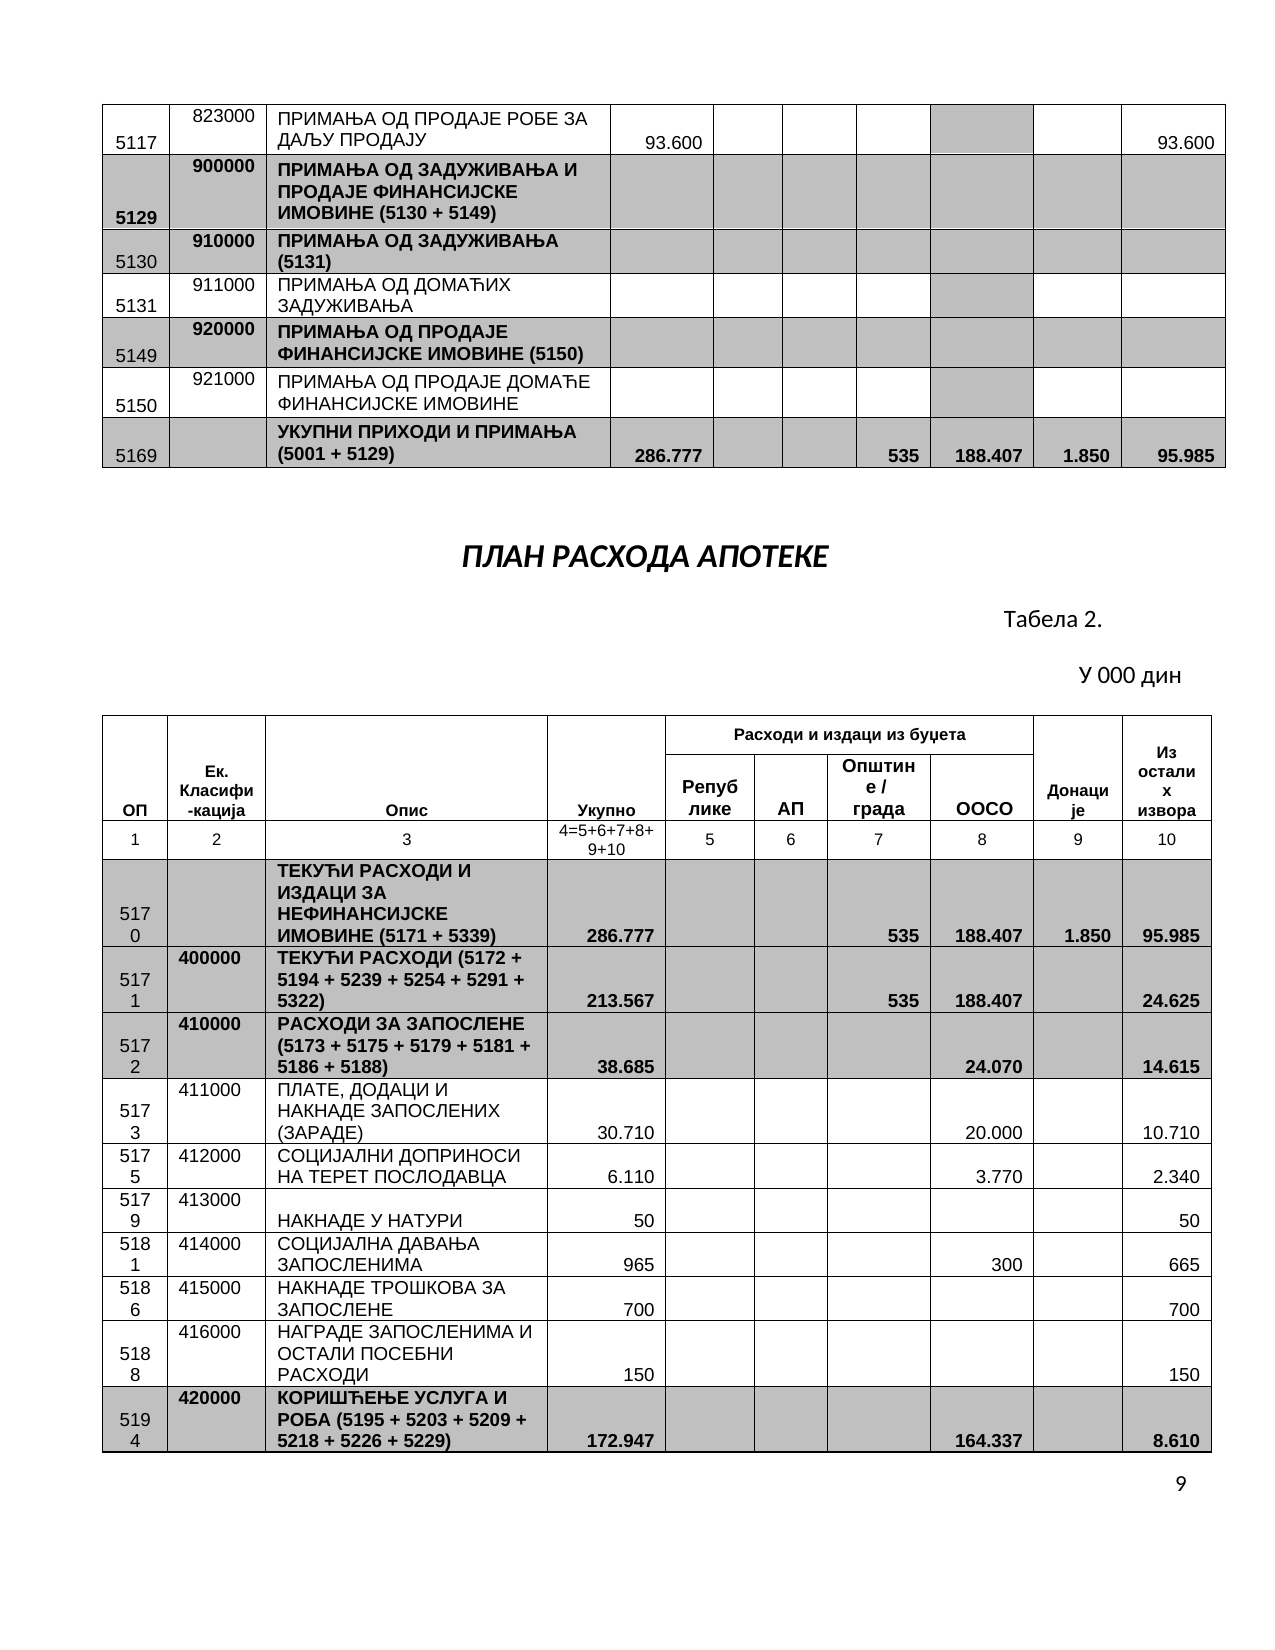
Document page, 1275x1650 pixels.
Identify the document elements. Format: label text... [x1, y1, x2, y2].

table_cell [1034, 1387, 1122, 1451]
table_cell 5172 [103, 1013, 167, 1078]
table_cell [828, 1189, 930, 1232]
table_header Опис [266, 716, 547, 819]
table_cell 3 [266, 821, 547, 859]
table_cell 8.610 [1123, 1387, 1211, 1451]
table_cell [666, 1321, 754, 1386]
table_cell 93.600 [611, 105, 713, 153]
table_cell [755, 1144, 827, 1187]
table_cell 410000 [168, 1013, 265, 1078]
table_cell 50 [1123, 1189, 1211, 1232]
table_cell 5169 [103, 418, 169, 467]
table_cell [714, 418, 782, 467]
table_cell [857, 274, 930, 317]
table_cell [1034, 1144, 1122, 1187]
table_cell 6.110 [548, 1144, 665, 1187]
table_cell [828, 1387, 930, 1451]
table_cell СОЦИЈАЛНА ДАВАЊА ЗАПОСЛЕНИМА [266, 1233, 547, 1276]
table_cell 93.600 [1122, 105, 1225, 153]
table_cell 286.777 [611, 418, 713, 467]
table_cell 412000 [168, 1144, 265, 1187]
table_cell [755, 1387, 827, 1451]
table_cell 188.407 [931, 860, 1033, 946]
table_cell [714, 368, 782, 417]
table_cell 24.070 [931, 1013, 1033, 1078]
table_cell [1034, 1079, 1122, 1143]
table_cell [828, 1079, 930, 1143]
table_cell [611, 155, 713, 228]
table_cell [857, 155, 930, 228]
table_cell 188.407 [931, 947, 1033, 1012]
table_cell 300 [931, 1233, 1033, 1276]
table_cell 420000 [168, 1387, 265, 1451]
table_cell 700 [548, 1277, 665, 1320]
table_cell [611, 230, 713, 273]
table_cell 965 [548, 1233, 665, 1276]
text У 000 дин [103, 659, 1186, 689]
table_cell 286.777 [548, 860, 665, 946]
table_cell 5170 [103, 860, 167, 946]
table_cell 5186 [103, 1277, 167, 1320]
table_cell [714, 155, 782, 228]
table_cell 2.340 [1123, 1144, 1211, 1187]
table_cell 5181 [103, 1233, 167, 1276]
table_cell 9 [1034, 821, 1122, 859]
table_cell 95.985 [1122, 418, 1225, 467]
table_cell ПРИМАЊА ОД ЗАДУЖИВАЊА (5131) [267, 230, 610, 273]
table_cell 413000 [168, 1189, 265, 1232]
table_cell [666, 1079, 754, 1143]
table_cell 20.000 [931, 1079, 1033, 1143]
table_cell 10 [1123, 821, 1211, 859]
table_header Донације [1034, 716, 1122, 819]
table_cell 5131 [103, 274, 169, 317]
table_cell ООСО [931, 755, 1033, 819]
table_cell [783, 274, 856, 317]
table_cell 5129 [103, 155, 169, 228]
table_cell [857, 318, 930, 367]
table_cell 920000 [170, 318, 266, 367]
table_cell Општине / града [828, 755, 930, 819]
table_cell НАКНАДЕ У НАТУРИ [266, 1189, 547, 1232]
table_cell 411000 [168, 1079, 265, 1143]
table_cell 172.947 [548, 1387, 665, 1451]
table_cell [755, 860, 827, 946]
table_cell 1.850 [1034, 418, 1121, 467]
table_cell [1034, 274, 1121, 317]
table_cell 188.407 [931, 418, 1033, 467]
table_cell 921000 [170, 368, 266, 417]
table_cell АП [755, 755, 827, 819]
table_cell 3.770 [931, 1144, 1033, 1187]
table_header ОП [103, 716, 167, 819]
table_cell [931, 1277, 1033, 1320]
table_cell 150 [548, 1321, 665, 1386]
table_cell [1034, 1189, 1122, 1232]
table_cell 400000 [168, 947, 265, 1012]
table_cell [828, 1144, 930, 1187]
table_header Расходи и издаци из буџета [666, 716, 1033, 754]
table_cell ПРИМАЊА ОД ДОМАЋИХ ЗАДУЖИВАЊА [267, 274, 610, 317]
table_cell [931, 1189, 1033, 1232]
table_cell [857, 105, 930, 153]
table_cell [611, 318, 713, 367]
table_cell [755, 1013, 827, 1078]
table_cell 213.567 [548, 947, 665, 1012]
table_cell 900000 [170, 155, 266, 228]
table_cell [1122, 368, 1225, 417]
table_cell 14.615 [1123, 1013, 1211, 1078]
table_cell [1034, 1277, 1122, 1320]
table_cell 700 [1123, 1277, 1211, 1320]
table_cell 5 [666, 821, 754, 859]
table_cell ПРИМАЊА ОД ПРОДАЈЕ ДОМАЋЕ ФИНАНСИЈСКЕ ИМОВИНЕ [267, 368, 610, 417]
table_cell [1122, 155, 1225, 228]
table_header Ек. Класифи-кација [168, 716, 265, 819]
table_cell [666, 1189, 754, 1232]
table_cell [828, 1013, 930, 1078]
table_cell [931, 368, 1033, 417]
table_cell [1034, 230, 1121, 273]
table_cell КОРИШЋЕЊЕ УСЛУГА И РОБА (5195 + 5203 + 5209 + 5218 + 5226 + 5229) [266, 1387, 547, 1451]
table_cell [783, 418, 856, 467]
table_cell [1034, 155, 1121, 228]
table_cell 150 [1123, 1321, 1211, 1386]
table_cell ТЕКУЋИ РАСХОДИ (5172 + 5194 + 5239 + 5254 + 5291 + 5322) [266, 947, 547, 1012]
text Табела 2. [103, 603, 1186, 633]
table_cell [666, 860, 754, 946]
table_cell Републике [666, 755, 754, 819]
table_cell 5117 [103, 105, 169, 153]
text ПЛАН РАСХОДА АПОТЕКЕ [103, 535, 1186, 576]
table_cell 38.685 [548, 1013, 665, 1078]
table_cell 535 [828, 947, 930, 1012]
table_cell [666, 1233, 754, 1276]
table_cell [931, 318, 1033, 367]
table_cell [857, 368, 930, 417]
table_cell [1034, 105, 1121, 153]
table_cell [666, 1277, 754, 1320]
table_cell 24.625 [1123, 947, 1211, 1012]
table_cell 911000 [170, 274, 266, 317]
table_cell 5175 [103, 1144, 167, 1187]
table_cell ПРИМАЊА ОД ПРОДАЈЕ РОБЕ ЗА ДАЉУ ПРОДАЈУ [267, 105, 610, 153]
table_cell [666, 947, 754, 1012]
table_cell 1 [103, 821, 167, 859]
table_cell 50 [548, 1189, 665, 1232]
table_cell 1.850 [1034, 860, 1122, 946]
table_cell ПЛАТЕ, ДОДАЦИ И НАКНАДЕ ЗАПОСЛЕНИХ (ЗАРАДЕ) [266, 1079, 547, 1143]
table_cell 415000 [168, 1277, 265, 1320]
table_cell [755, 1079, 827, 1143]
table_cell 5194 [103, 1387, 167, 1451]
table_cell 5188 [103, 1321, 167, 1386]
table_cell 95.985 [1123, 860, 1211, 946]
table_cell ТЕКУЋИ РАСХОДИ И ИЗДАЦИ ЗА НЕФИНАНСИЈСКЕ ИМОВИНЕ (5171 + 5339) [266, 860, 547, 946]
table_cell 535 [828, 860, 930, 946]
table_cell [783, 155, 856, 228]
table_header Из осталих извора [1123, 716, 1211, 819]
table_cell [666, 1013, 754, 1078]
table_cell [1034, 1321, 1122, 1386]
table_cell 5149 [103, 318, 169, 367]
table_cell [714, 274, 782, 317]
table_cell [714, 105, 782, 153]
table_cell 5179 [103, 1189, 167, 1232]
table_cell [755, 947, 827, 1012]
table_cell [931, 155, 1033, 228]
table_cell [783, 318, 856, 367]
table_cell 910000 [170, 230, 266, 273]
table_cell [828, 1277, 930, 1320]
table_cell 414000 [168, 1233, 265, 1276]
table_cell [168, 860, 265, 946]
table_cell [1034, 1233, 1122, 1276]
table_cell [1122, 274, 1225, 317]
table_cell [931, 230, 1033, 273]
table_cell НАКНАДЕ ТРОШКОВА ЗА ЗАПОСЛЕНЕ [266, 1277, 547, 1320]
table_cell 8 [931, 821, 1033, 859]
table_cell [755, 1321, 827, 1386]
table_cell 2 [168, 821, 265, 859]
table_cell [828, 1321, 930, 1386]
table_cell [755, 1277, 827, 1320]
table_cell [783, 105, 856, 153]
table_cell [1034, 947, 1122, 1012]
table_cell 6 [755, 821, 827, 859]
table_cell [666, 1387, 754, 1451]
table_cell [857, 230, 930, 273]
table_cell 535 [857, 418, 930, 467]
table_cell [1034, 368, 1121, 417]
table_header Укупно [548, 716, 665, 819]
table_cell 30.710 [548, 1079, 665, 1143]
table_cell ПРИМАЊА ОД ПРОДАЈЕ ФИНАНСИЈСКЕ ИМОВИНЕ (5150) [267, 318, 610, 367]
table_cell [755, 1189, 827, 1232]
table_cell [666, 1144, 754, 1187]
table_cell 5150 [103, 368, 169, 417]
table_cell [611, 368, 713, 417]
table_cell [828, 1233, 930, 1276]
table_cell 10.710 [1123, 1079, 1211, 1143]
table_cell [714, 230, 782, 273]
table_cell 416000 [168, 1321, 265, 1386]
table_cell [1122, 318, 1225, 367]
table_cell 5171 [103, 947, 167, 1012]
table_cell [783, 368, 856, 417]
table_cell 5130 [103, 230, 169, 273]
table_cell [1034, 1013, 1122, 1078]
table_cell [714, 318, 782, 367]
table_cell [1034, 318, 1121, 367]
table_cell НАГРАДЕ ЗАПОСЛЕНИМА И ОСТАЛИ ПОСЕБНИ РАСХОДИ [266, 1321, 547, 1386]
table_cell РАСХОДИ ЗА ЗАПОСЛЕНЕ (5173 + 5175 + 5179 + 5181 + 5186 + 5188) [266, 1013, 547, 1078]
table_cell УКУПНИ ПРИХОДИ И ПРИМАЊА (5001 + 5129) [267, 418, 610, 467]
table_cell [611, 274, 713, 317]
table_cell [170, 418, 266, 467]
table_cell 665 [1123, 1233, 1211, 1276]
table_cell [783, 230, 856, 273]
table_cell [931, 274, 1033, 317]
table_cell 164.337 [931, 1387, 1033, 1451]
table_cell 823000 [170, 105, 266, 153]
table_cell [931, 105, 1033, 153]
table_cell 4=5+6+7+8+9+10 [548, 821, 665, 859]
table_cell 7 [828, 821, 930, 859]
table_cell 5173 [103, 1079, 167, 1143]
table_cell СОЦИЈАЛНИ ДОПРИНОСИ НА ТЕРЕТ ПОСЛОДАВЦА [266, 1144, 547, 1187]
table_cell ПРИМАЊА ОД ЗАДУЖИВАЊА И ПРОДАЈЕ ФИНАНСИЈСКЕ ИМОВИНЕ (5130 + 5149) [267, 155, 610, 228]
table_cell [755, 1233, 827, 1276]
table_cell [931, 1321, 1033, 1386]
table_cell [1122, 230, 1225, 273]
